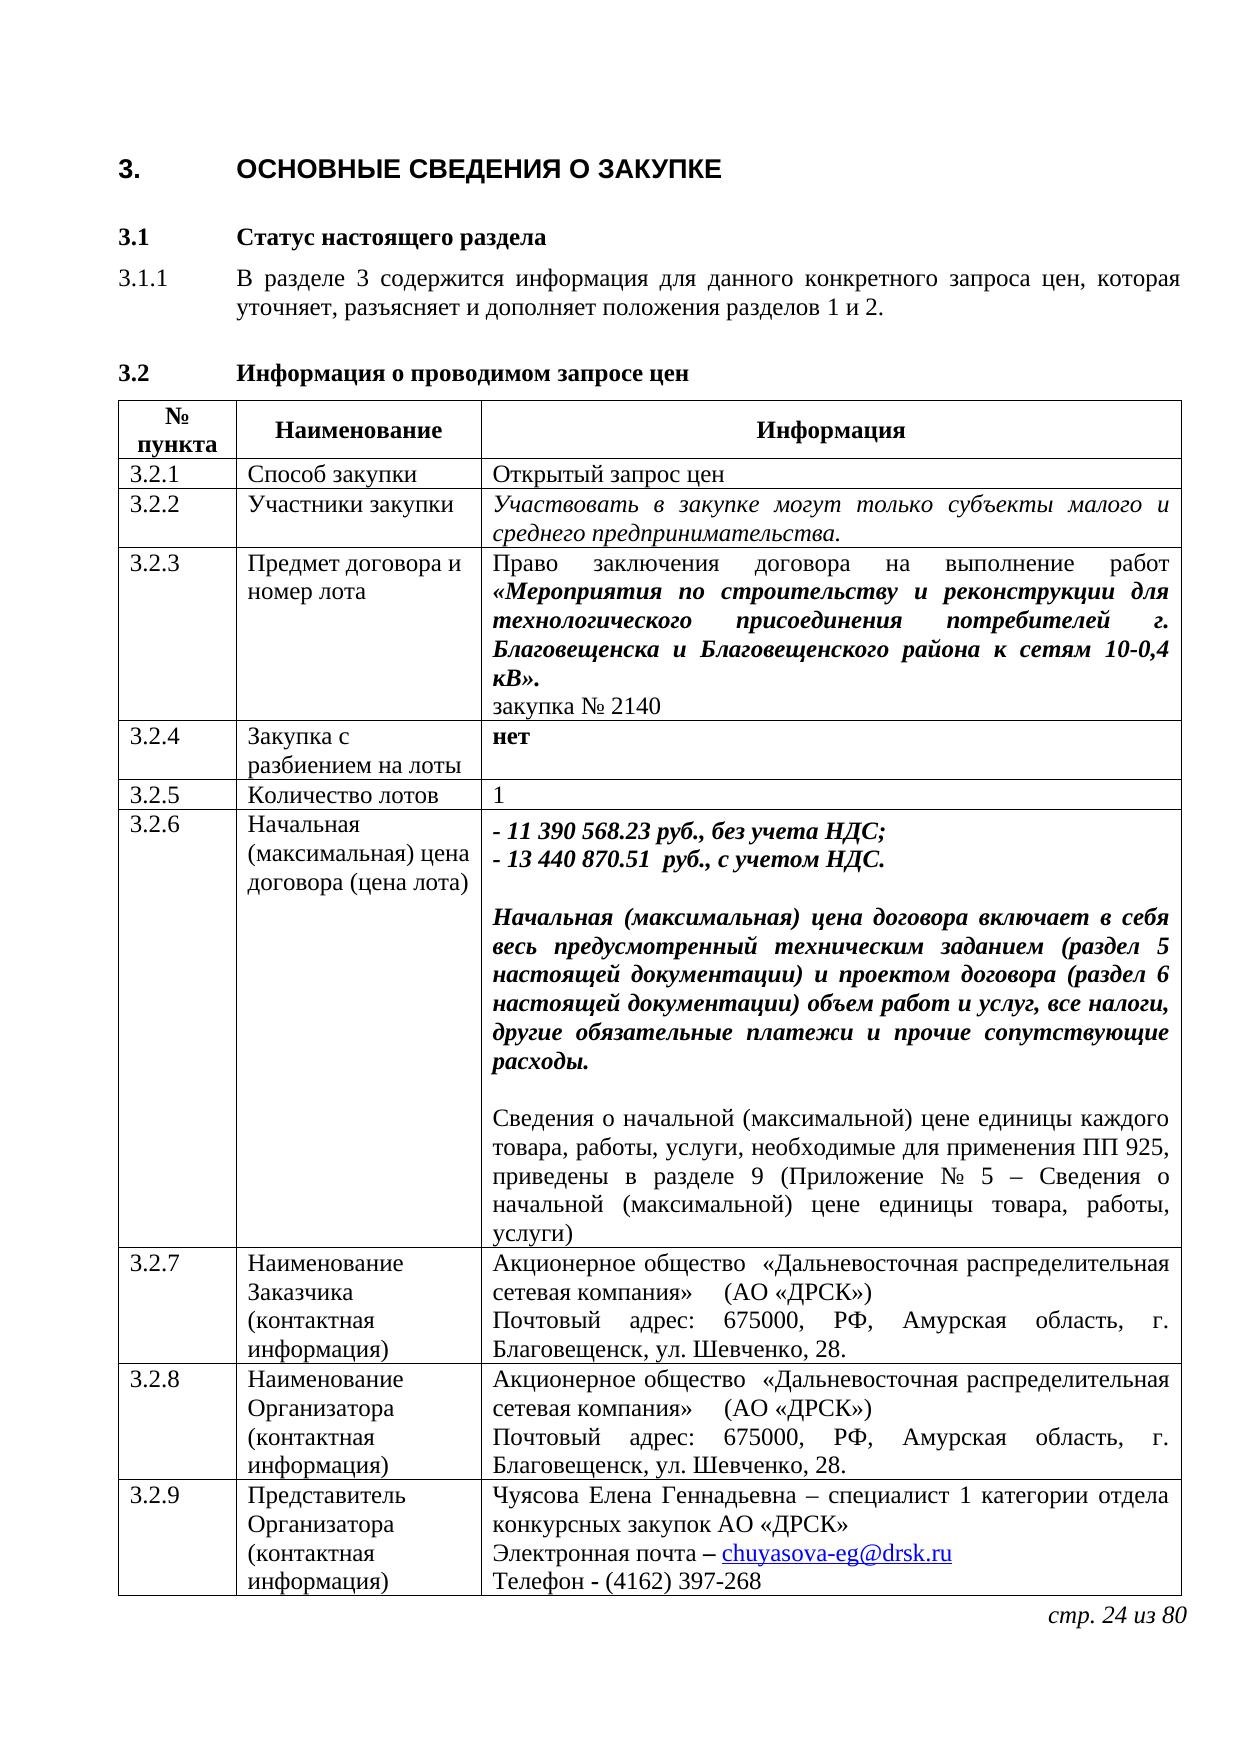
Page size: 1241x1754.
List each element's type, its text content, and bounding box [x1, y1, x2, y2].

table_cell Участвовать в закупке могут только субъекты малого и среднего предпринимательства. [482, 489, 1181, 547]
table_cell Акционерное общество «Дальневосточная распределительная сетевая компания» (АО «ДРСК») Почтовый адрес: 675000, РФ, Амурская область, г. Благовещенск, ул. Шевченко, 28. [482, 1364, 1181, 1479]
table_header Наименование [237, 401, 481, 458]
table_cell Наименование Заказчика (контактная информация) [237, 1248, 481, 1363]
table_cell Акционерное общество «Дальневосточная распределительная сетевая компания» (АО «ДРСК») Почтовый адрес: 675000, РФ, Амурская область, г. Благовещенск, ул. Шевченко, 28. [482, 1248, 1181, 1363]
table_cell Представитель Организатора (контактная информация) [237, 1480, 481, 1595]
table_cell [119, 721, 236, 779]
table_cell [119, 459, 236, 488]
table_cell 1 [482, 780, 1181, 808]
table_cell [119, 1248, 236, 1363]
table_header Информация [482, 401, 1181, 458]
table_cell [119, 548, 236, 720]
text В разделе 3 содержится информация для данного конкретного запроса цен, которая уточняет, разъясняет и дополняет положения разделов 1 и 2. [118, 263, 1181, 321]
table_cell Начальная (максимальная) цена договора (цена лота) [237, 810, 481, 1247]
table_cell [119, 1364, 236, 1479]
table_cell Право заключения договора на выполнение работ «Мероприятия по строительству и реконструкции для технологического присоединения потребителей г. Благовещенска и Благовещенского района к сетям 10-0,4 кВ». закупка № 2140 [482, 548, 1181, 720]
table_cell Количество лотов [237, 780, 481, 808]
table_cell Чуясова Елена Геннадьевна – специалист 1 категории отдела конкурсных закупок АО «ДРСК» Электронная почта – chuyasova-eg@drsk.ru Телефон - (4162) 397-268 [482, 1480, 1181, 1595]
table_cell [119, 810, 236, 1247]
subtitle ОСНОВНЫЕ СВЕДЕНИЯ О ЗАКУПКЕ [118, 153, 1181, 185]
table_cell Открытый запрос цен [482, 459, 1181, 488]
table_cell [119, 1480, 236, 1595]
table_cell Участники закупки [237, 489, 481, 547]
table_cell нет [482, 721, 1181, 779]
subtitle Информация о проводимом запросе цен [118, 358, 1181, 387]
table_cell Способ закупки [237, 459, 481, 488]
table_cell Закупка с разбиением на лоты [237, 721, 481, 779]
table_cell [119, 780, 236, 808]
table_cell Предмет договора и номер лота [237, 548, 481, 720]
table_cell Наименование Организатора (контактная информация) [237, 1364, 481, 1479]
table_cell [119, 489, 236, 547]
table_cell - 11 390 568.23 руб., без учета НДС; - 13 440 870.51 руб., с учетом НДС. Начальная (максимальная) цена договора включает в себя весь предусмотренный техническим заданием (раздел 5 настоящей документации) и проектом договора (раздел 6 настоящей документации) объем работ и услуг, все налоги, другие обязательные платежи и прочие сопутствующие расходы. Сведения о начальной (максимальной) цене единицы каждого товара, работы, услуги, необходимые для применения ПП 925, приведены в разделе 9 (Приложение № 5 – Сведения о начальной (максимальной) цене единицы товара, работы, услуги) [482, 810, 1181, 1247]
table_header № пункта [119, 401, 236, 458]
subtitle Статус настоящего раздела [118, 222, 1181, 251]
